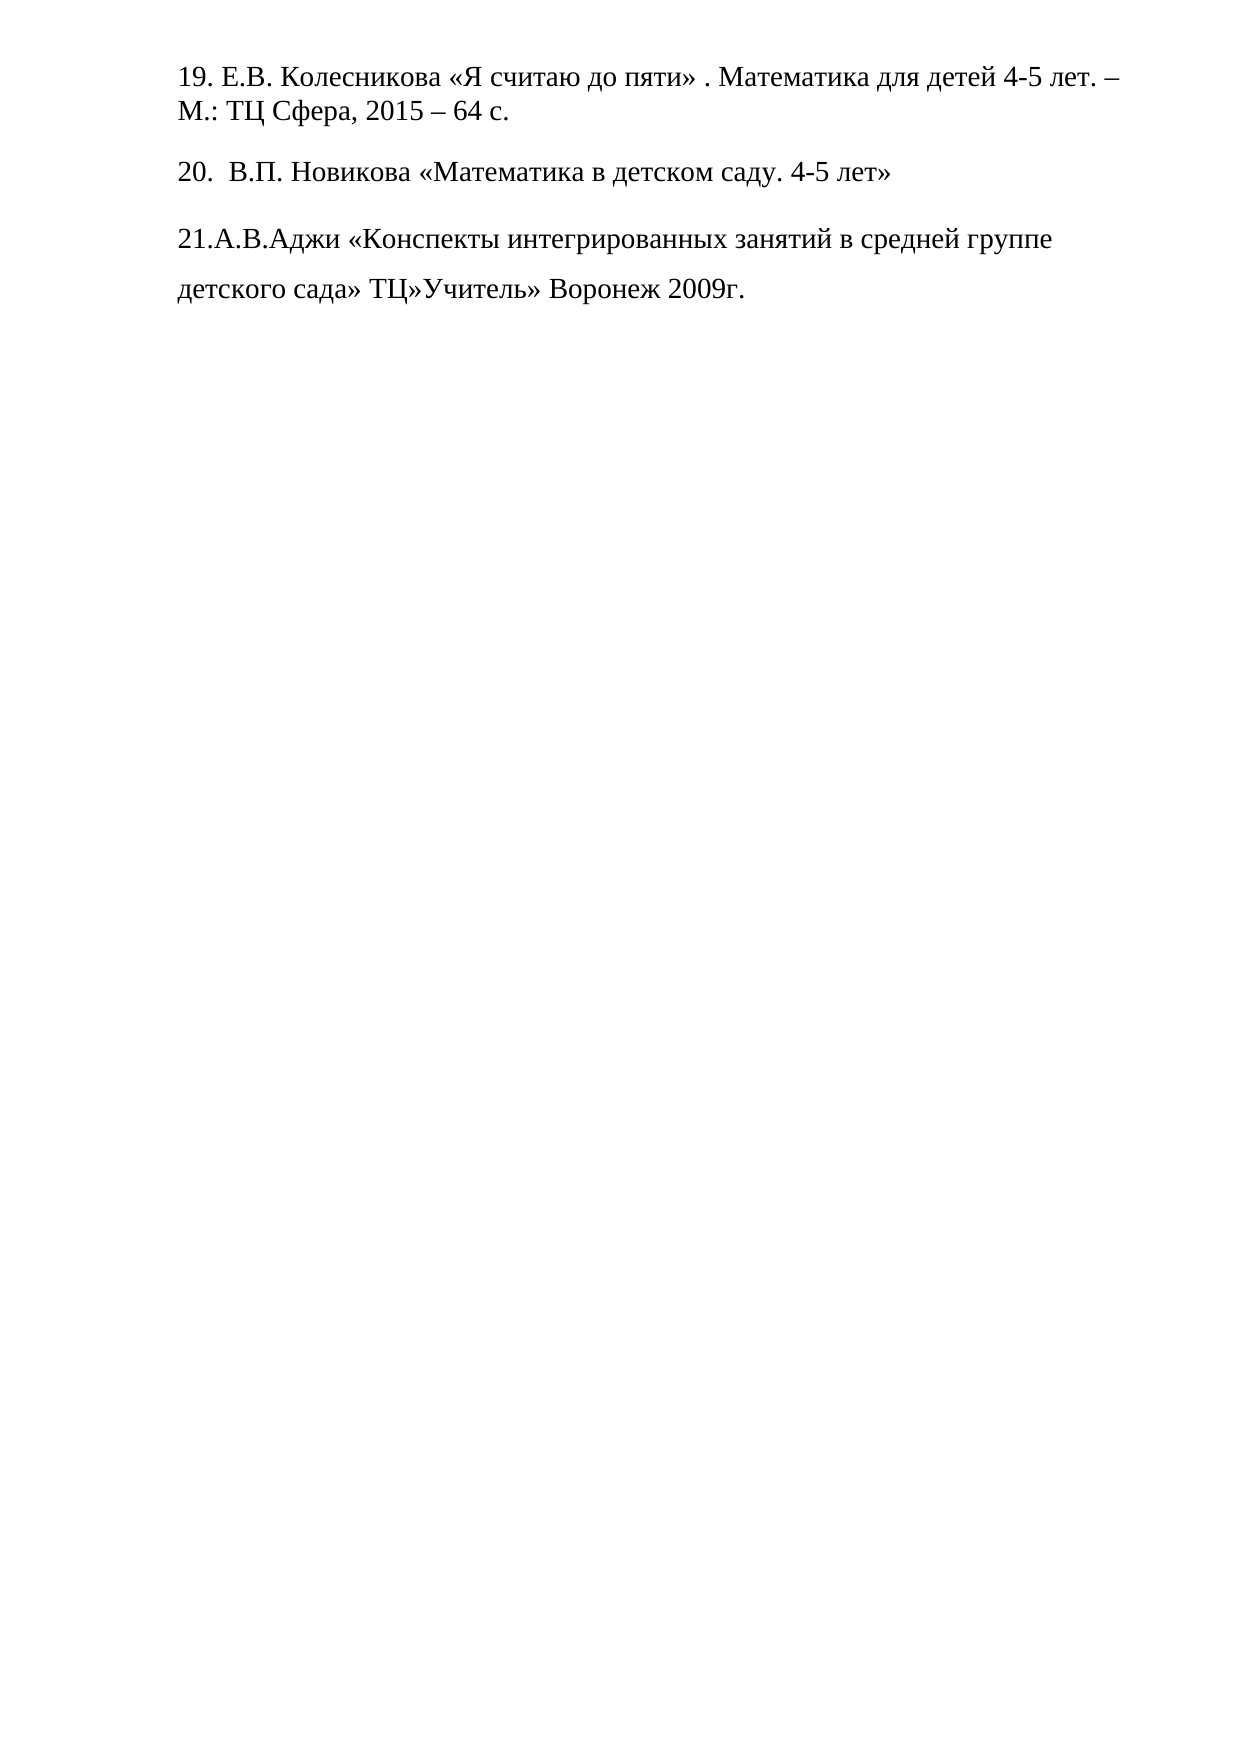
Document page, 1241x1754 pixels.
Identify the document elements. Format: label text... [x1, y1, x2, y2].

text 21.А.В.Аджи «Конспекты интегрированных занятий в средней группе детского сада» ТЦ»Учитель» Воронеж 2009г. [177, 221, 1152, 305]
text 20. В.П. Новикова «Математика в детском саду. 4-5 лет» [177, 154, 1152, 188]
text 19. Е.В. Колесникова «Я считаю до пяти» . Математика для детей 4-5 лет. –М.: ТЦ Сфера, 2015 – 64 с. [177, 59, 1152, 126]
